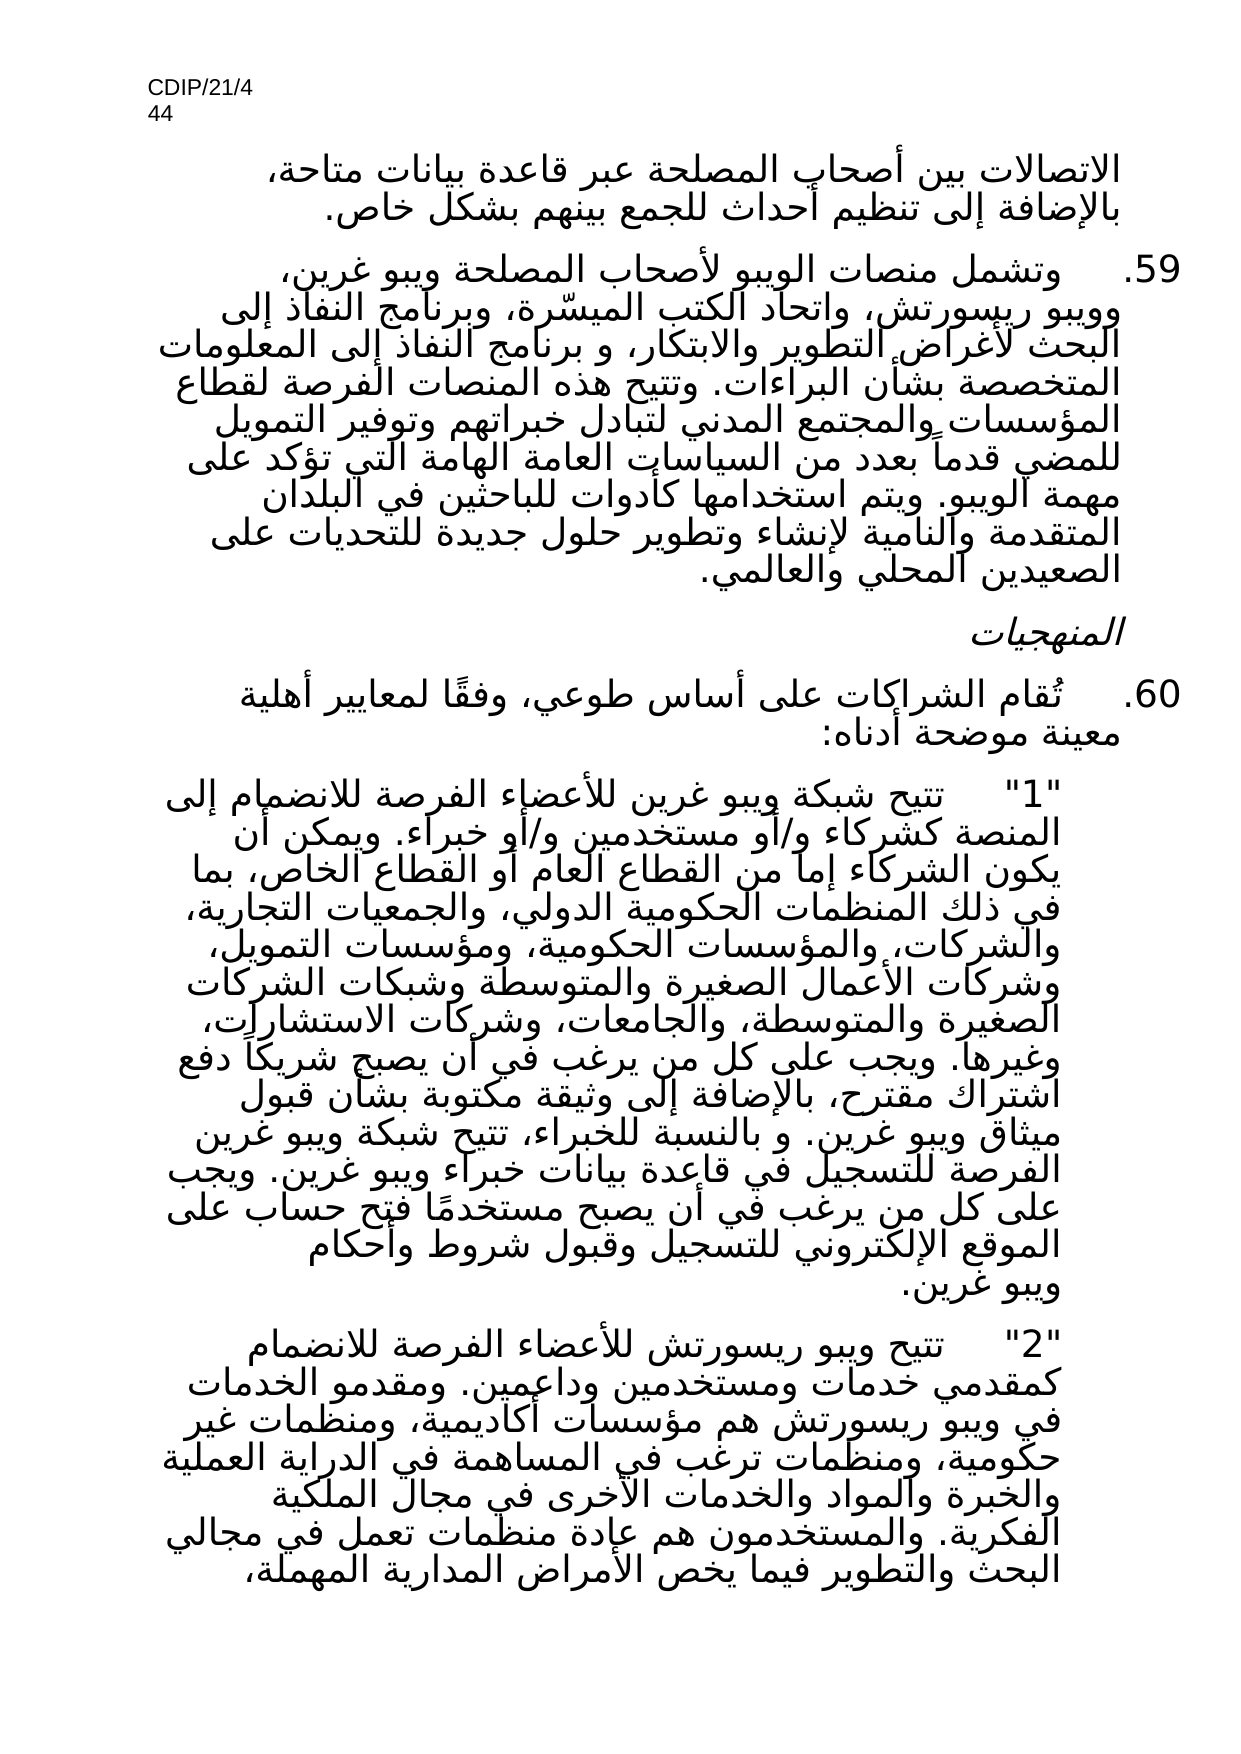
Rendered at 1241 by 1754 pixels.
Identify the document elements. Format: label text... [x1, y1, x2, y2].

text وتشمل منصات الويبو لأصحاب المصلحة ويبو غرين، وويبو ريسورتش، واتحاد الكتب الميسّرة، وبرنامج النفاذ إلى البحث لأغراض التطوير والابتكار، و برنامج النفاذ إلى المعلومات المتخصصة بشأن البراءات. وتتيح هذه المنصات الفرصة لقطاع المؤسسات والمجتمع المدني لتبادل خبراتهم وتوفير التمويل للمضي قدماً بعدد من السياسات العامة الهامة التي تؤكد على مهمة الويبو. ويتم استخدامها كأدوات للباحثين في البلدان المتقدمة والنامية لإنشاء وتطوير حلول جديدة للتحديات على الصعيدين المحلي والعالمي. [148, 253, 1122, 590]
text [148, 153, 1122, 228]
text تُقام الشراكات على أساس طوعي، وفقًا لمعايير أهلية معينة موضحة أدناه: [148, 678, 1122, 753]
list "1" تتيح شبكة ويبو غرين للأعضاء الفرصة للانضمام إلى المنصة كشركاء و/أو مستخدمين و/أو خبراء. ويمكن أن يكون الشركاء إما من القطاع العام أو القطاع الخاص، بما في ذلك المنظمات الحكومية الدولي، والجمعيات التجارية، والشركات، والمؤسسات الحكومية، ومؤسسات التمويل، وشركات الأعمال الصغيرة والمتوسطة وشبكات الشركات الصغيرة والمتوسطة، والجامعات، وشركات الاستشارات، وغيرها. ويجب على كل من يرغب في أن يصبح شريكاً دفع اشتراك مقترح، بالإضافة إلى وثيقة مكتوبة بشأن قبول ميثاق ويبو غرين. و بالنسبة للخبراء، تتيح شبكة ويبو غرين الفرصة للتسجيل في قاعدة بيانات خبراء ويبو غرين. ويجب على كل من يرغب في أن يصبح مستخدمًا فتح حساب على الموقع الإلكتروني للتسجيل وقبول شروط وأحكام ويبو غرين. [148, 778, 1062, 1303]
subtitle المنهجيات [148, 615, 1122, 653]
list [148, 1328, 1062, 1590]
